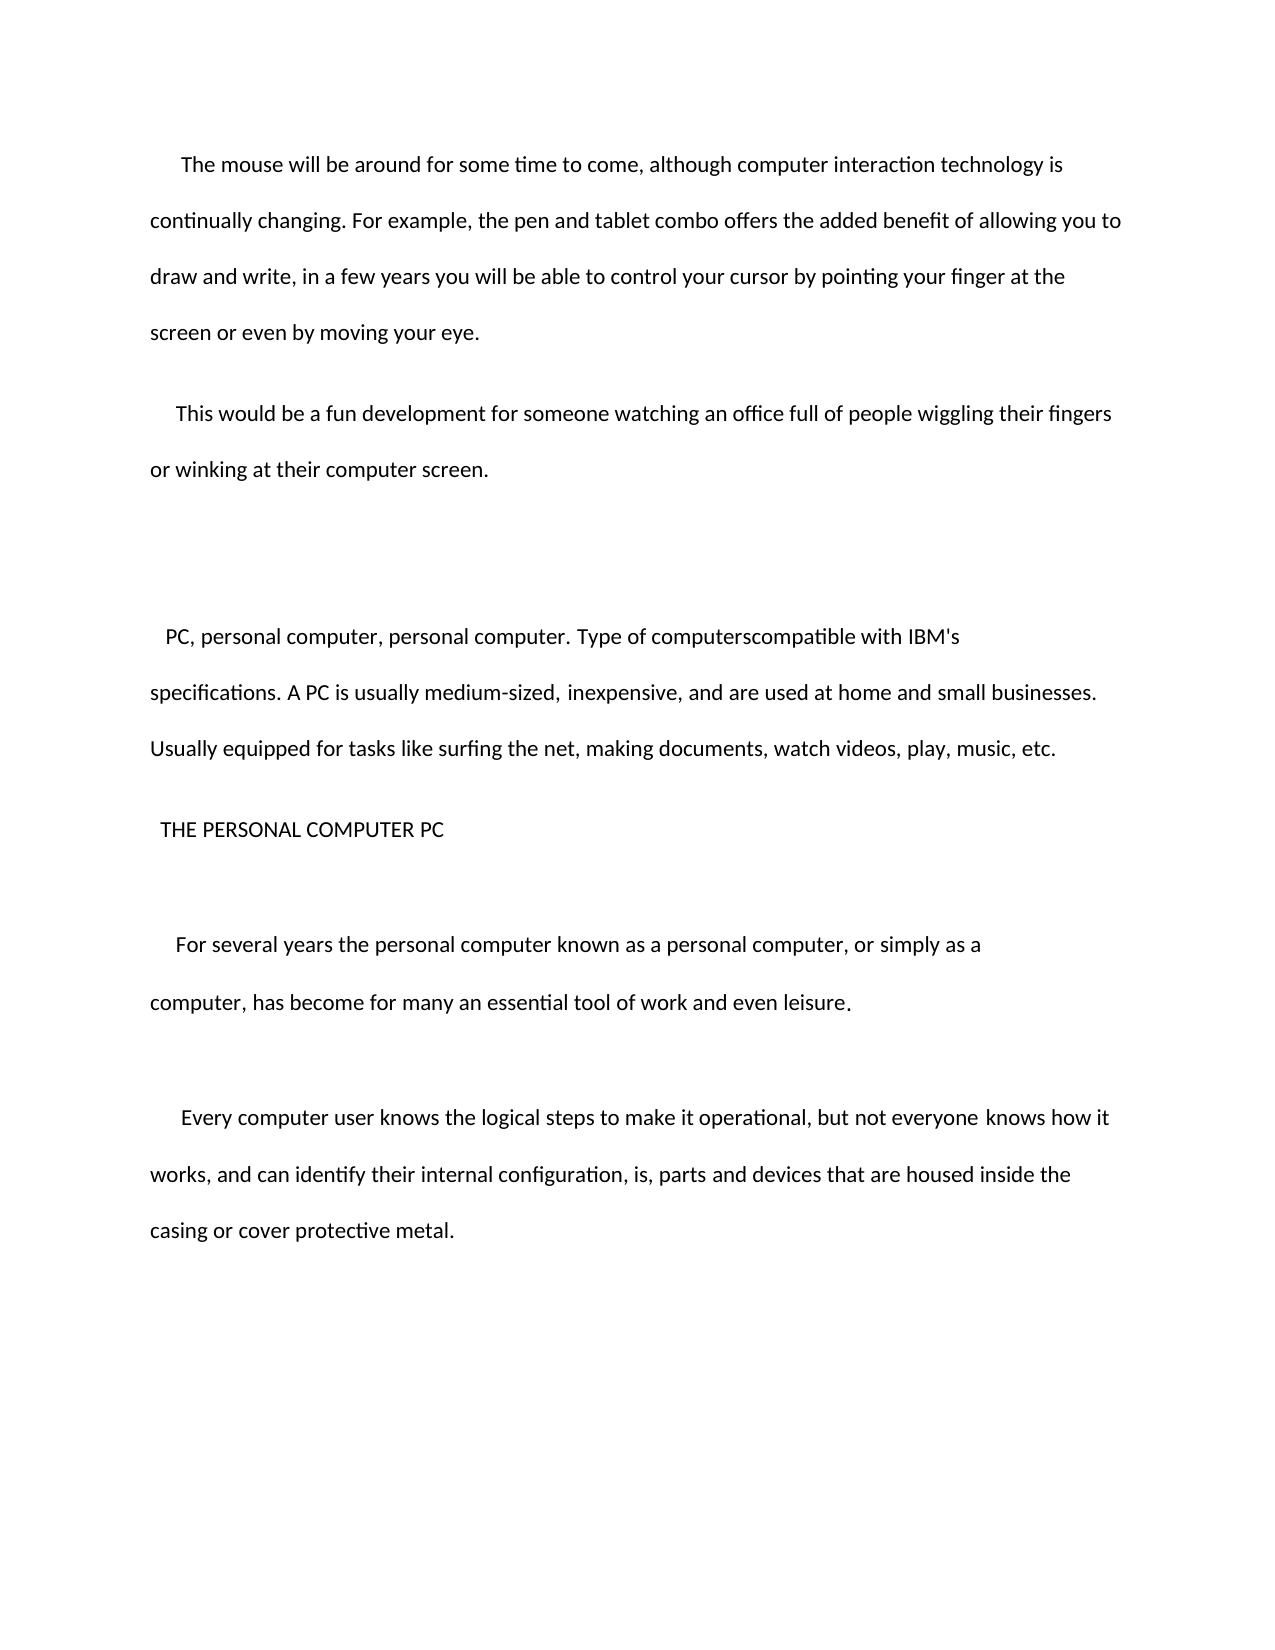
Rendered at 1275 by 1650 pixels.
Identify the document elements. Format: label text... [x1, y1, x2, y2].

text This would be a fun development for someone watching an office full of people wiggling their fingers or winking at their computer screen. [150, 399, 1125, 483]
text PC, personal computer, personal computer. Type of computerscompatible with IBM's specifications. A PC is usually medium-sized, inexpensive, and are used at home and small businesses. Usually equipped for tasks like surfing the net, making documents, watch videos, play, music, etc. [150, 622, 1125, 762]
text THE PERSONAL COMPUTER PC For several years the personal computer known as a personal computer, or simply as a computer, has become for many an essential tool of work and even leisure. Every computer user knows the logical steps to make it operational, but not everyone knows how it works, and can identify their internal configuration, is, parts and devices that are housed inside the casing or cover protective metal. [150, 815, 1125, 1244]
text The mouse will be around for some time to come, although computer interaction technology is continually changing. For example, the pen and tablet combo offers the added benefit of allowing you to draw and write, in a few years you will be able to control your cursor by pointing your finger at the screen or even by moving your eye. [150, 150, 1125, 346]
